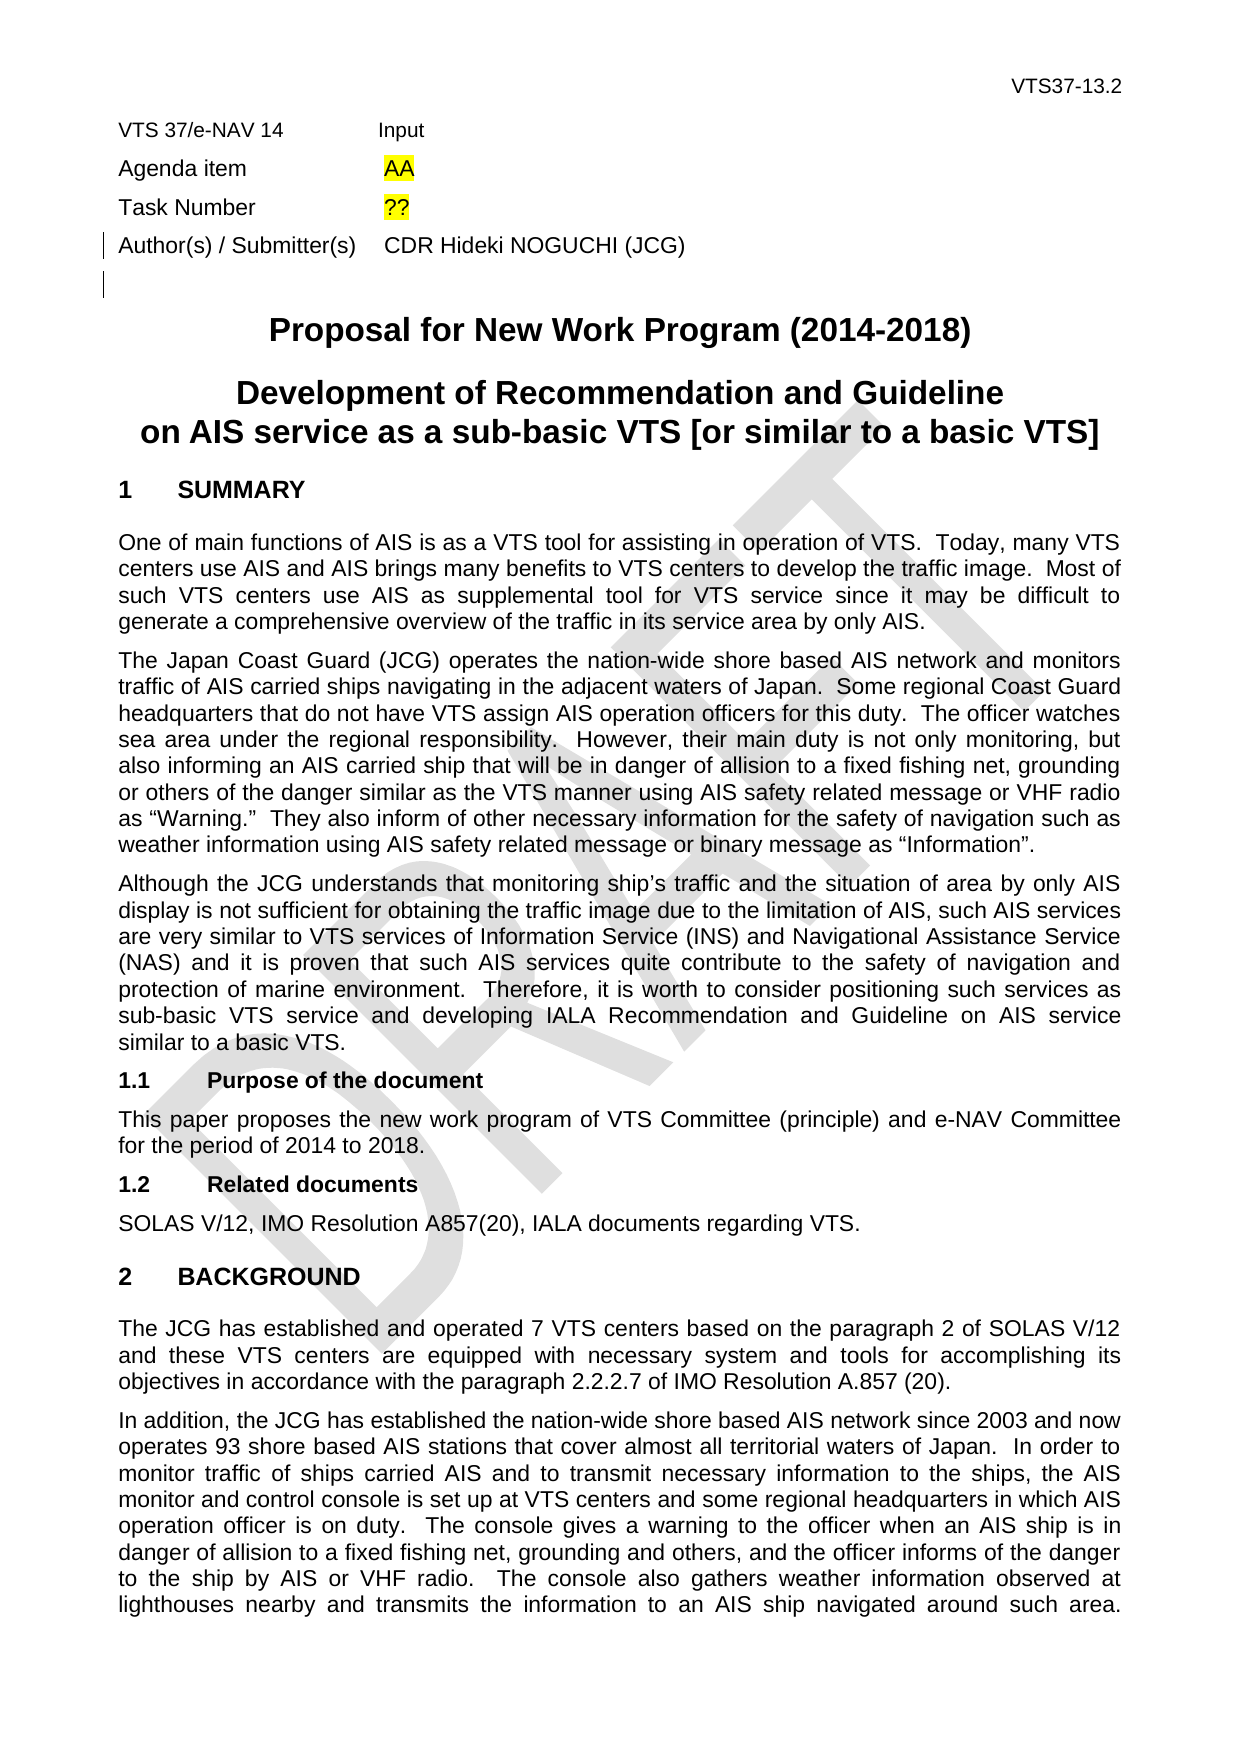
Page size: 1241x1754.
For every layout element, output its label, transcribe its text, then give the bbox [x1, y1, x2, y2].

text Task Number ?? [118, 193, 1122, 220]
text Author(s) / Submitter(s) CDR Hideki NOGUCHI (JCG) [118, 232, 1122, 259]
subtitle Summary [118, 475, 1122, 504]
text One of main functions of AIS is as a VTS tool for assisting in operation of VTS. Today, many VTS centers use AIS and AIS brings many benefits to VTS centers to develop the traffic image. Most of such VTS centers use AIS as supplemental tool for VTS service since it may be difficult to generate a comprehensive overview of the traffic in its service area by only AIS. [118, 529, 1122, 634]
text The JCG has established and operated 7 VTS centers based on the paragraph 2 of SOLAS V/12 and these VTS centers are equipped with necessary system and tools for accomplishing its objectives in accordance with the paragraph 2.2.2.7 of IMO Resolution A.857 (20). [118, 1315, 1122, 1394]
text SOLAS V/12, IMO Resolution A857(20), IALA documents regarding VTS. [118, 1210, 1122, 1237]
subtitle Purpose of the document [118, 1067, 1122, 1094]
subtitle Background [118, 1262, 1122, 1290]
text Agenda item AA [118, 154, 1122, 181]
subtitle Related documents [118, 1171, 1122, 1198]
text This paper proposes the new work program of VTS Committee (principle) and e-NAV Committee for the period of 2014 to 2018. [118, 1106, 1122, 1159]
list VTS 37/e-NAV 14 Input [118, 118, 1122, 142]
text Although the JCG understands that monitoring ship’s traffic and the situation of area by only AIS display is not sufficient for obtaining the traffic image due to the limitation of AIS, such AIS services are very similar to VTS services of Information Service (INS) and Navigational Assistance Service (NAS) and it is proven that such AIS services quite contribute to the safety of navigation and protection of marine environment. Therefore, it is worth to consider positioning such services as sub-basic VTS service and developing IALA Recommendation and Guideline on AIS service similar to a basic VTS. [118, 870, 1122, 1055]
title Development of Recommendation and Guideline on AIS service as a sub-basic VTS [or similar to a basic VTS] [118, 373, 1122, 450]
text The Japan Coast Guard (JCG) operates the nation-wide shore based AIS network and monitors traffic of AIS carried ships navigating in the adjacent waters of . Some regional Coast Guard headquarters that do not have VTS assign AIS operation officers for this duty. The officer watches sea area under the regional responsibility. However, their main duty is not only monitoring, but also informing an AIS carried ship that will be in danger of allision to a fixed fishing net, grounding or others of the danger similar as the VTS manner using AIS safety related message or VHF radio as “Warning.” They also inform of other necessary information for the safety of navigation such as weather information using AIS safety related message or binary message as “Information”. [118, 647, 1122, 858]
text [118, 1407, 1122, 1618]
title Proposal for New Work Program (2014-2018) [118, 310, 1122, 348]
